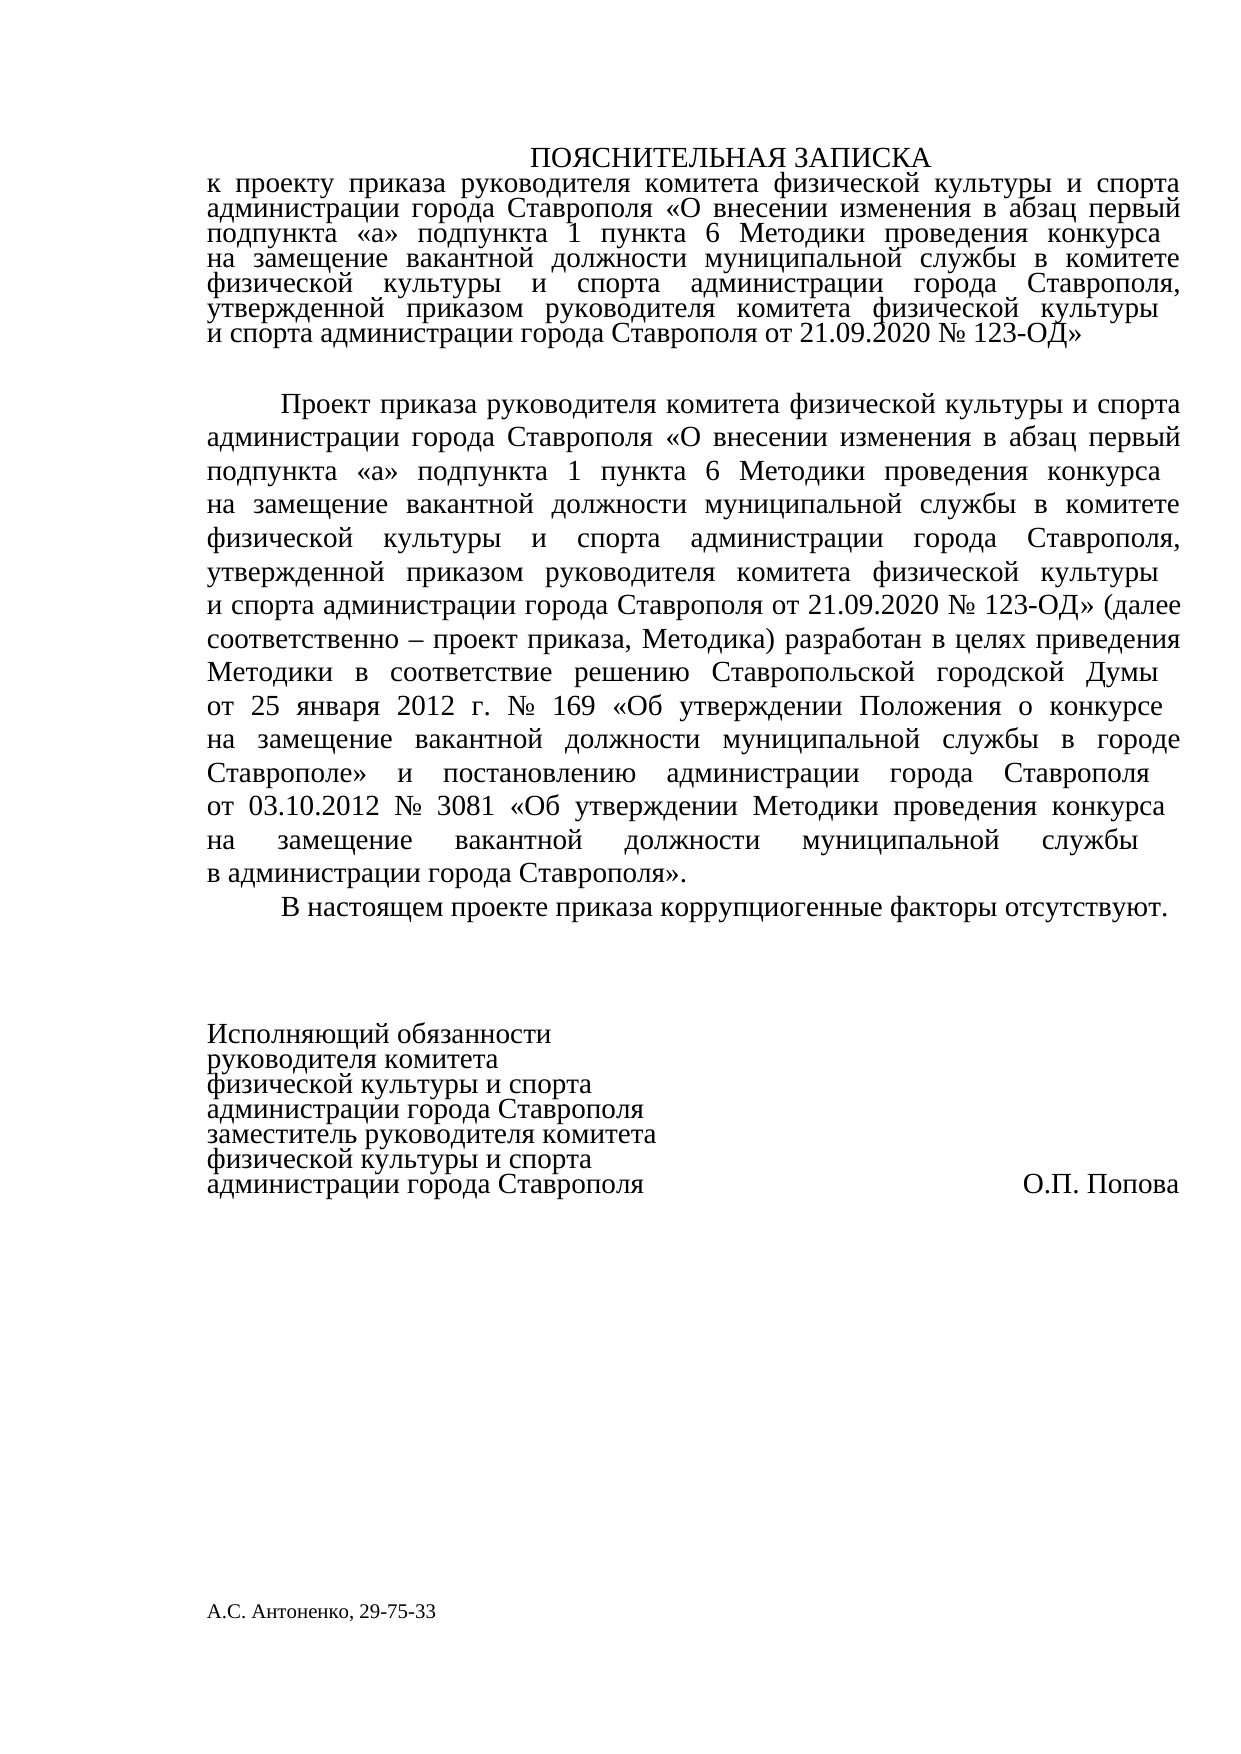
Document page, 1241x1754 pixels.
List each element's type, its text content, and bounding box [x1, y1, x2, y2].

text заместитель руководителя комитета [207, 1123, 1181, 1148]
text Исполняющий обязанности руководителя комитета физической культуры и спорта [207, 1023, 1181, 1098]
text администрации города Ставрополя О.П. Попова [207, 1173, 1181, 1198]
text Проект приказа руководителя комитета физической культуры и спорта администрации города Ставрополя «О внесении изменения в абзац первый подпункта «а» подпункта 1 пункта 6 Методики проведения конкурса на замещение вакантной должности муниципальной службы в комитете физической культуры и спорта администрации города Ставрополя, утвержденной приказом руководителя комитета физической культуры и спорта администрации города Ставрополя от 21.09.2020 № 123-ОД» (далее соответственно – проект приказа, Методика) разработан в целях приведения Методики в соответствие решению Ставропольской городской Думы от 25 января 2012 г. № 169 «Об утверждении Положения о конкурсе на замещение вакантной должности муниципальной службы в городе Ставрополе» и постановлению администрации города Ставрополя от 03.10.2012 № 3081 «Об утверждении Методики проведения конкурса на замещение вакантной должности муниципальной службы в администрации города Ставрополя». [207, 386, 1181, 889]
text физической культуры и спорта [217, 1148, 1181, 1173]
text В настоящем проекте приказа коррупциогенные факторы отсутствуют. [207, 889, 1181, 923]
text к проекту приказа руководителя комитета физической культуры и спорта администрации города Ставрополя «О внесении изменения в абзац первый подпункта «а» подпункта 1 пункта 6 Методики проведения конкурса на замещение вакантной должности муниципальной службы в комитете физической культуры и спорта администрации города Ставрополя, утвержденной приказом руководителя комитета физической культуры и спорта администрации города Ставрополя от 21.09.2020 № 123-ОД» [207, 173, 1181, 348]
text А.С. Антоненко, 29-75-33 [207, 1598, 1181, 1623]
text ПОЯСНИТЕЛЬНАЯ ЗАПИСКА [207, 148, 1181, 173]
text администрации города Ставрополя [207, 1098, 1181, 1123]
